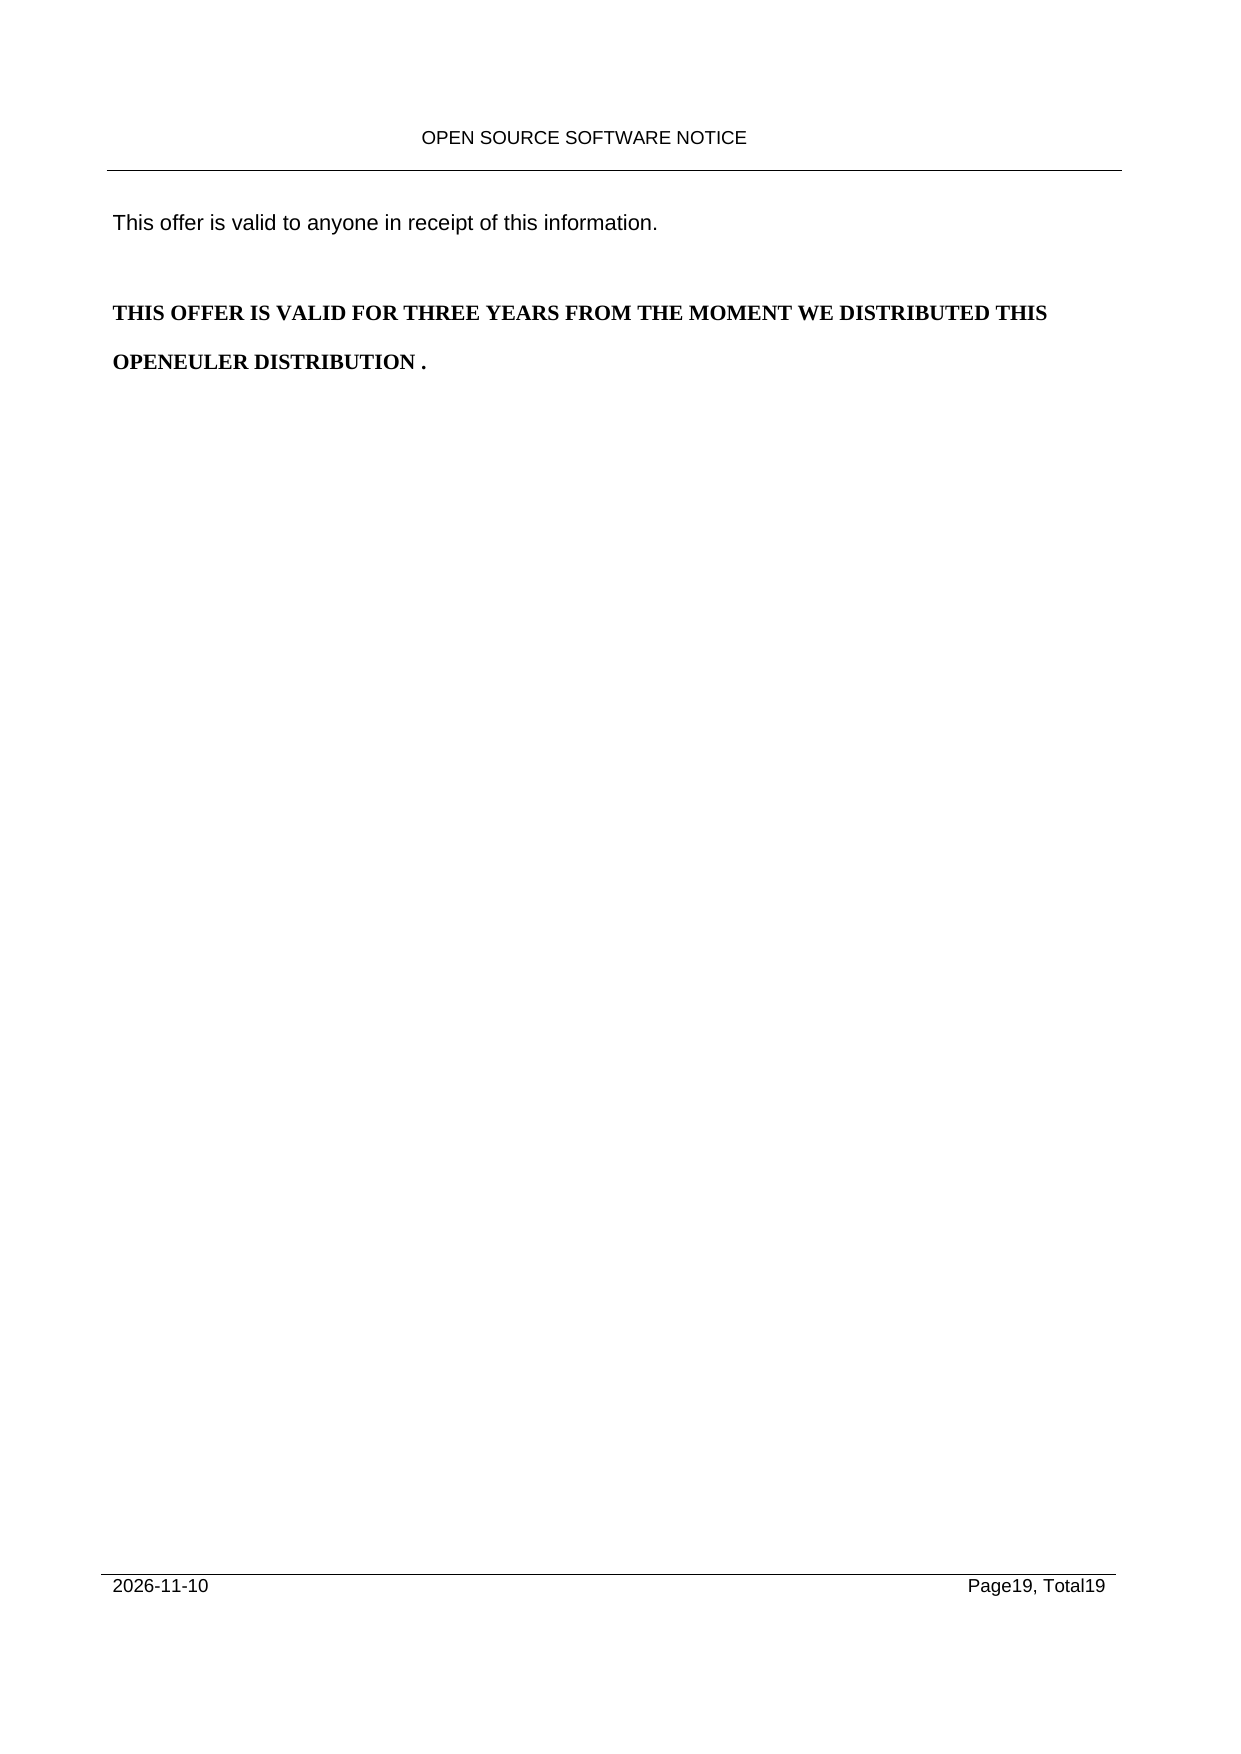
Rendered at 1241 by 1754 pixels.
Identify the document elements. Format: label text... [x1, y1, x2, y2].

text THIS OFFER IS VALID FOR THREE YEARS FROM THE MOMENT WE DISTRIBUTED THIS OPENEULER DISTRIBUTION . [112, 297, 1128, 378]
text This offer is valid to anyone in receipt of this information. [112, 206, 1128, 239]
